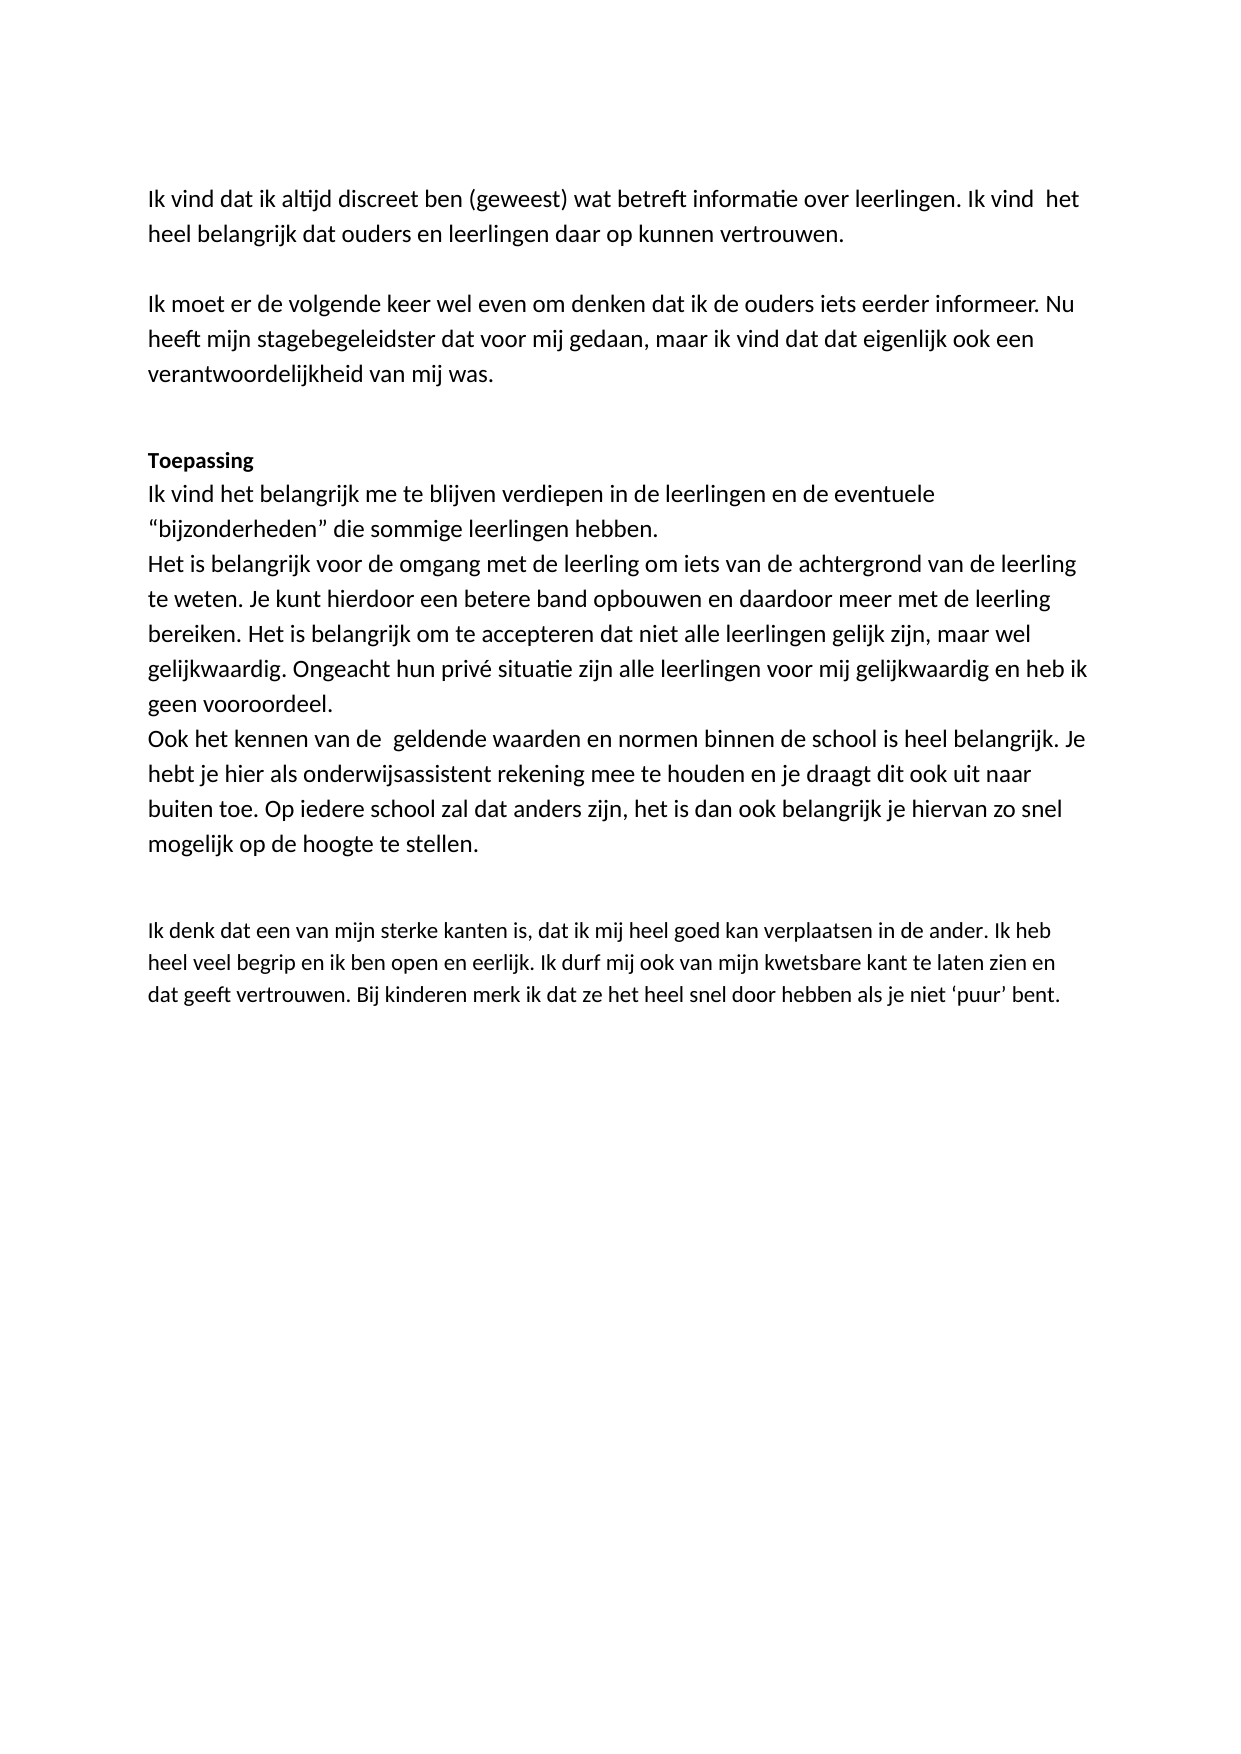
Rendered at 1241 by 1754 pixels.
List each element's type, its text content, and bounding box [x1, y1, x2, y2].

text Ik vind dat ik altijd discreet ben (geweest) wat betreft informatie over leerlingen. Ik vind het heel belangrijk dat ouders en leerlingen daar op kunnen vertrouwen. [148, 183, 1093, 248]
text Ook het kennen van de geldende waarden en normen binnen de school is heel belangrijk. Je hebt je hier als onderwijsassistent rekening mee te houden en je draagt dit ook uit naar buiten toe. Op iedere school zal dat anders zijn, het is dan ook belangrijk je hiervan zo snel mogelijk op de hoogte te stellen. [148, 723, 1093, 858]
text Ik moet er de volgende keer wel even om denken dat ik de ouders iets eerder informeer. Nu heeft mijn stagebegeleidster dat voor mij gedaan, maar ik vind dat dat eigenlijk ook een verantwoordelijkheid van mij was. [148, 288, 1093, 388]
text Toepassing [148, 446, 1093, 474]
text Het is belangrijk voor de omgang met de leerling om iets van de achtergrond van de leerling te weten. Je kunt hierdoor een betere band opbouwen en daardoor meer met de leerling bereiken. Het is belangrijk om te accepteren dat niet alle leerlingen gelijk zijn, maar wel gelijkwaardig. Ongeacht hun privé situatie zijn alle leerlingen voor mij gelijkwaardig en heb ik geen vooroordeel. [148, 548, 1093, 718]
text Ik vind het belangrijk me te blijven verdiepen in de leerlingen en de eventuele “bijzonderheden” die sommige leerlingen hebben. [148, 478, 1093, 543]
text Ik denk dat een van mijn sterke kanten is, dat ik mij heel goed kan verplaatsen in de ander. Ik heb heel veel begrip en ik ben open en eerlijk. Ik durf mij ook van mijn kwetsbare kant te laten zien en dat geeft vertrouwen. Bij kinderen merk ik dat ze het heel snel door hebben als je niet ‘puur’ bent. [148, 916, 1093, 1008]
